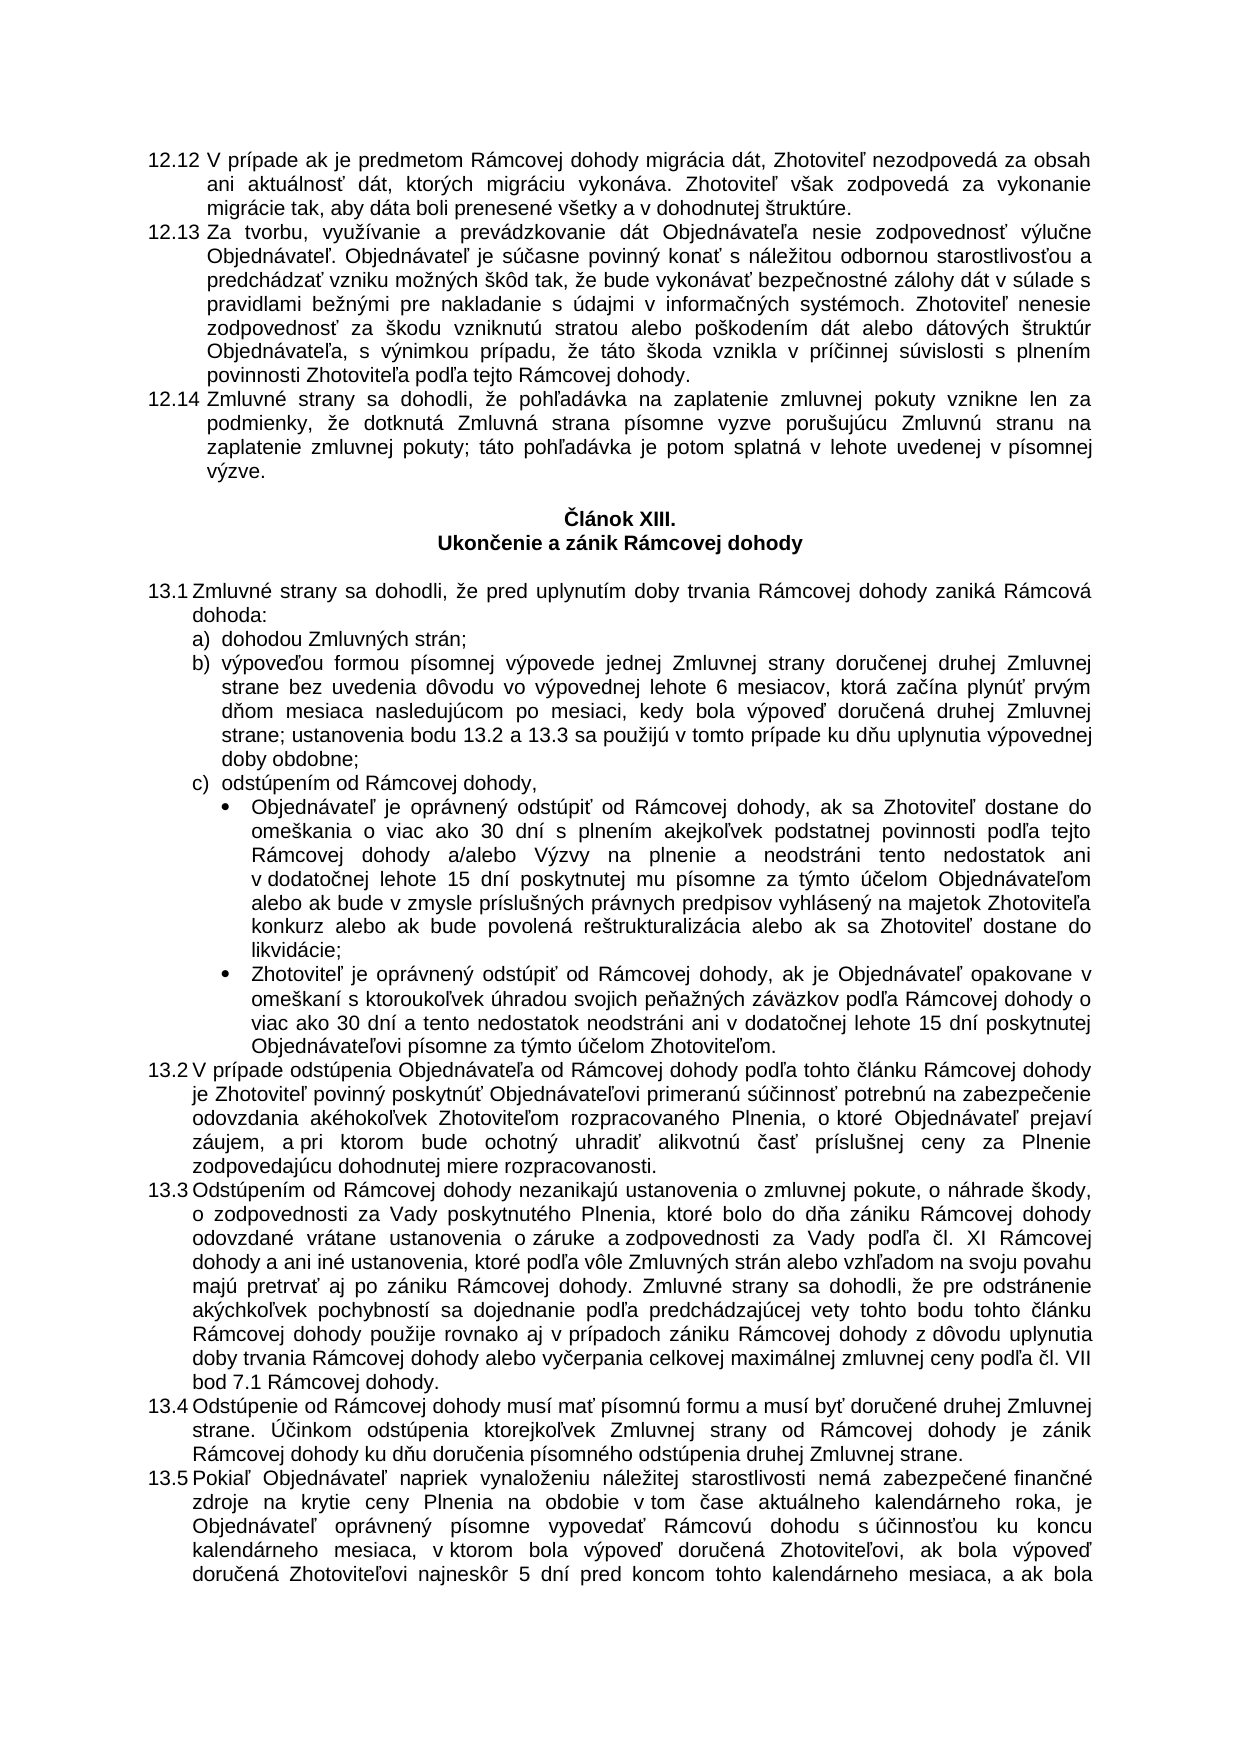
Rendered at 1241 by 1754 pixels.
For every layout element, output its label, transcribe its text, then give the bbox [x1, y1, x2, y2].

list Objednávateľ je oprávnený odstúpiť od Rámcovej dohody, ak sa Zhotoviteľ dostane do omeškania o viac ako 30 dní s plnením akejkoľvek podstatnej povinnosti podľa tejto Rámcovej dohody a/alebo Výzvy na plnenie a neodstráni tento nedostatok ani v dodatočnej lehote 15 dní poskytnutej mu písomne za týmto účelom Objednávateľom alebo ak bude v zmysle príslušných právnych predpisov vyhlásený na majetok Zhotoviteľa konkurz alebo ak bude povolená reštrukturalizácia alebo ak sa Zhotoviteľ dostane do likvidácie; [222, 794, 1093, 962]
list Zmluvné strany sa dohodli, že pred uplynutím doby trvania Rámcovej dohody zaniká Rámcová dohoda: [148, 579, 1093, 627]
list odstúpením od Rámcovej dohody, [192, 771, 1093, 794]
text Ukončenie a zánik Rámcovej dohody [148, 531, 1093, 555]
list Zmluvné strany sa dohodli, že pohľadávka na zaplatenie zmluvnej pokuty vznikne len za podmienky, že dotknutá Zmluvná strana písomne vyzve porušujúcu Zmluvnú stranu na zaplatenie zmluvnej pokuty; táto pohľadávka je potom splatná v lehote uvedenej v písomnej výzve. [148, 387, 1093, 483]
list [148, 1466, 1093, 1585]
list Za tvorbu, využívanie a prevádzkovanie dát Objednávateľa nesie zodpovednosť výlučne Objednávateľ. Objednávateľ je súčasne povinný konať s náležitou odbornou starostlivosťou a predchádzať vzniku možných škôd tak, že bude vykonávať bezpečnostné zálohy dát v súlade s pravidlami bežnými pre nakladanie s údajmi v informačných systémoch. Zhotoviteľ nenesie zodpovednosť za škodu vzniknutú stratou alebo poškodením dát alebo dátových štruktúr Objednávateľa, s výnimkou prípadu, že táto škoda vznikla v príčinnej súvislosti s plnením povinnosti Zhotoviteľa podľa tejto Rámcovej dohody. [148, 219, 1093, 387]
list Zhotoviteľ je oprávnený odstúpiť od Rámcovej dohody, ak je Objednávateľ opakovane v omeškaní s ktoroukoľvek úhradou svojich peňažných záväzkov podľa Rámcovej dohody o viac ako 30 dní a tento nedostatok neodstráni ani v dodatočnej lehote 15 dní poskytnutej Objednávateľovi písomne za týmto účelom Zhotoviteľom. [222, 962, 1093, 1058]
text Článok XIII. [148, 507, 1093, 531]
list výpoveďou formou písomnej výpovede jednej Zmluvnej strany doručenej druhej Zmluvnej strane bez uvedenia dôvodu vo výpovednej lehote 6 mesiacov, ktorá začína plynúť prvým dňom mesiaca nasledujúcom po mesiaci, kedy bola výpoveď doručená druhej Zmluvnej strane; ustanovenia bodu 13.2 a 13.3 sa použijú v tomto prípade ku dňu uplynutia výpovednej doby obdobne; [192, 651, 1093, 771]
list V prípade odstúpenia Objednávateľa od Rámcovej dohody podľa tohto článku Rámcovej dohody je Zhotoviteľ povinný poskytnúť Objednávateľovi primeranú súčinnosť potrebnú na zabezpečenie odovzdania akéhokoľvek Zhotoviteľom rozpracovaného Plnenia, o ktoré Objednávateľ prejaví záujem, a pri ktorom bude ochotný uhradiť alikvotnú časť príslušnej ceny za Plnenie zodpovedajúcu dohodnutej miere rozpracovanosti. [148, 1058, 1093, 1178]
list dohodou Zmluvných strán; [192, 627, 1093, 651]
list V prípade ak je predmetom Rámcovej dohody migrácia dát, Zhotoviteľ nezodpovedá za obsah ani aktuálnosť dát, ktorých migráciu vykonáva. Zhotoviteľ však zodpovedá za vykonanie migrácie tak, aby dáta boli prenesené všetky a v dohodnutej štruktúre. [148, 148, 1093, 219]
list Odstúpením od Rámcovej dohody nezanikajú ustanovenia o zmluvnej pokute, o náhrade škody, o zodpovednosti za Vady poskytnutého Plnenia, ktoré bolo do dňa zániku Rámcovej dohody odovzdané vrátane ustanovenia o záruke a zodpovednosti za Vady podľa čl. XI Rámcovej dohody a ani iné ustanovenia, ktoré podľa vôle Zmluvných strán alebo vzhľadom na svoju povahu majú pretrvať aj po zániku Rámcovej dohody. Zmluvné strany sa dohodli, že pre odstránenie akýchkoľvek pochybností sa dojednanie podľa predchádzajúcej vety tohto bodu tohto článku Rámcovej dohody použije rovnako aj v prípadoch zániku Rámcovej dohody z dôvodu uplynutia doby trvania Rámcovej dohody alebo vyčerpania celkovej maximálnej zmluvnej ceny podľa čl. VII bod 7.1 Rámcovej dohody. [148, 1178, 1093, 1394]
list Odstúpenie od Rámcovej dohody musí mať písomnú formu a musí byť doručené druhej Zmluvnej strane. Účinkom odstúpenia ktorejkoľvek Zmluvnej strany od Rámcovej dohody je zánik Rámcovej dohody ku dňu doručenia písomného odstúpenia druhej Zmluvnej strane. [148, 1394, 1093, 1466]
